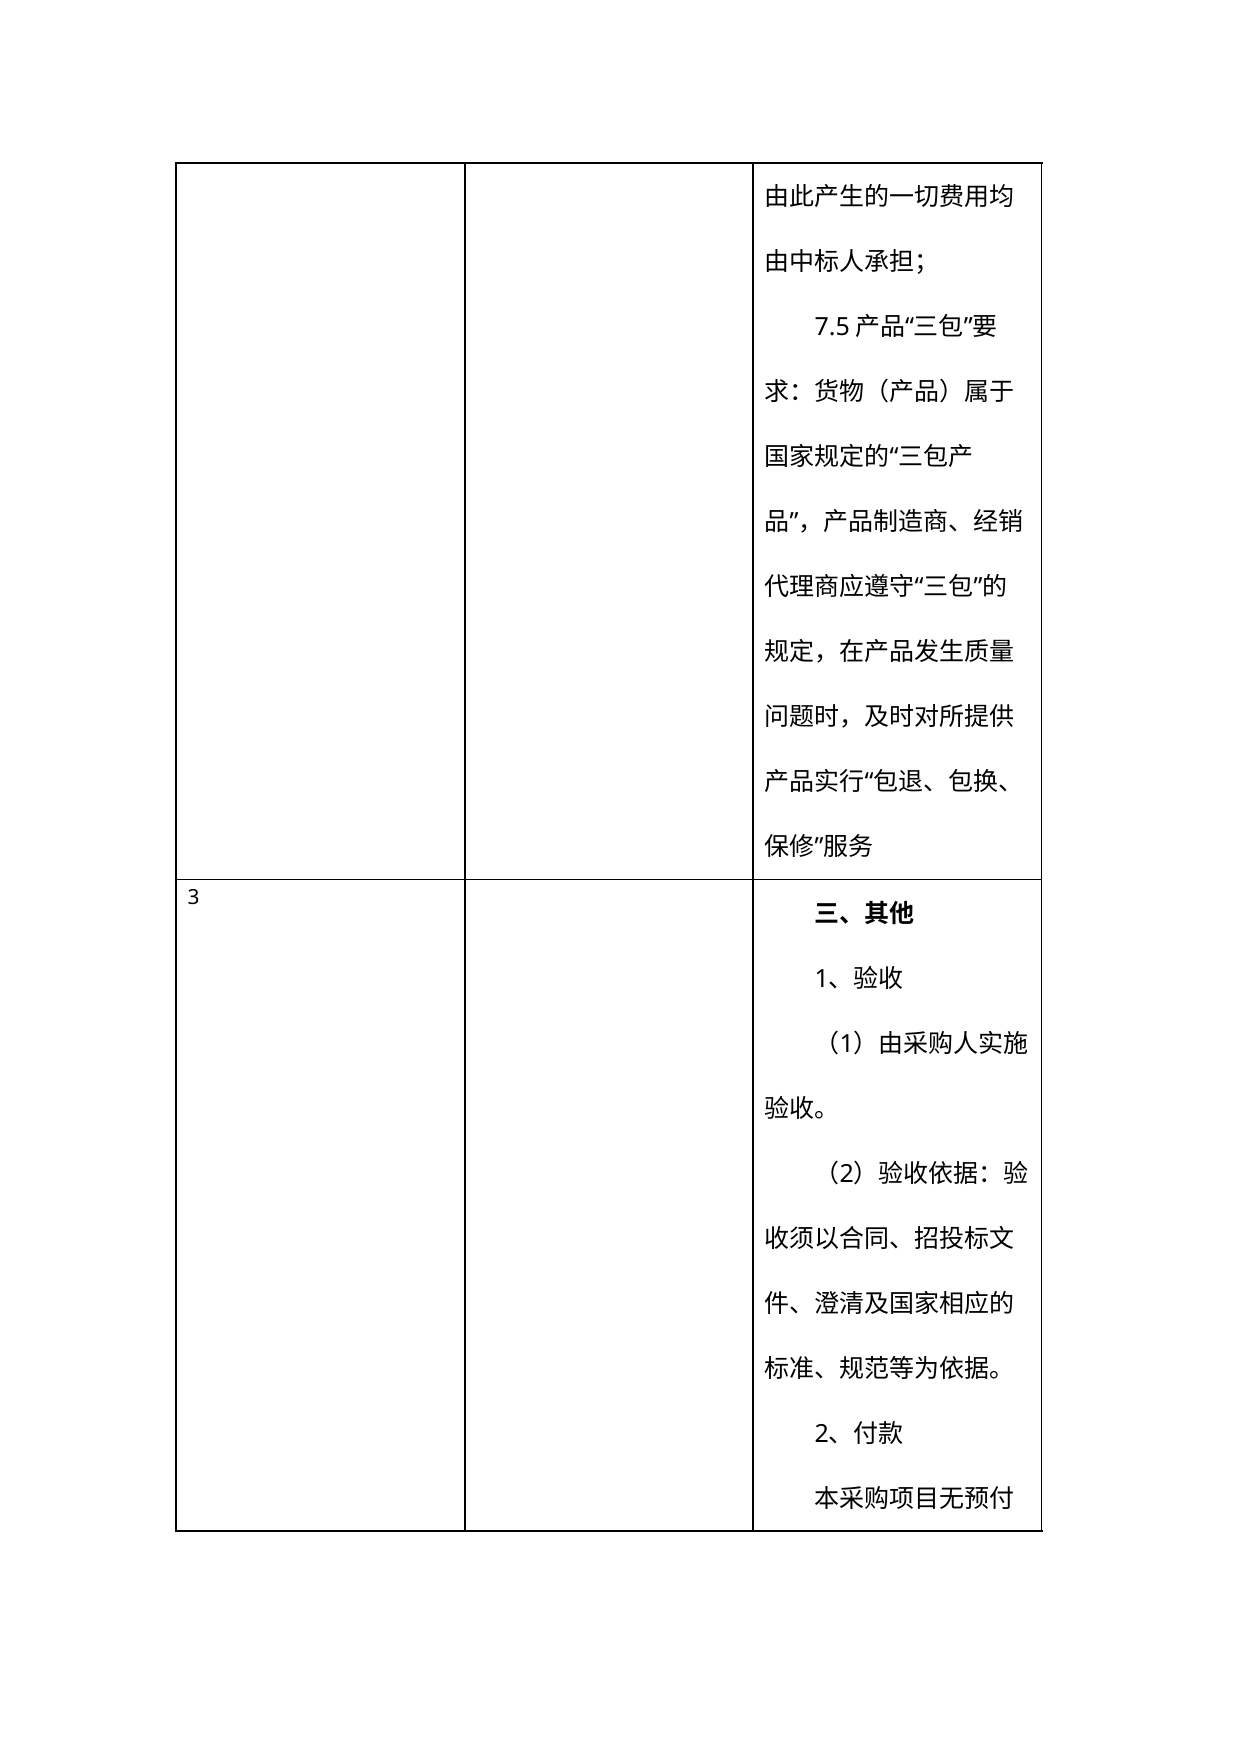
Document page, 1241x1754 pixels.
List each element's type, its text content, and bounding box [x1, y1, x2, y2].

table_cell 2 [177, 164, 464, 878]
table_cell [754, 880, 1041, 1530]
table_cell [466, 880, 752, 1530]
table_cell [466, 164, 752, 878]
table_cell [754, 164, 1041, 878]
table_cell 3 [177, 880, 464, 1530]
